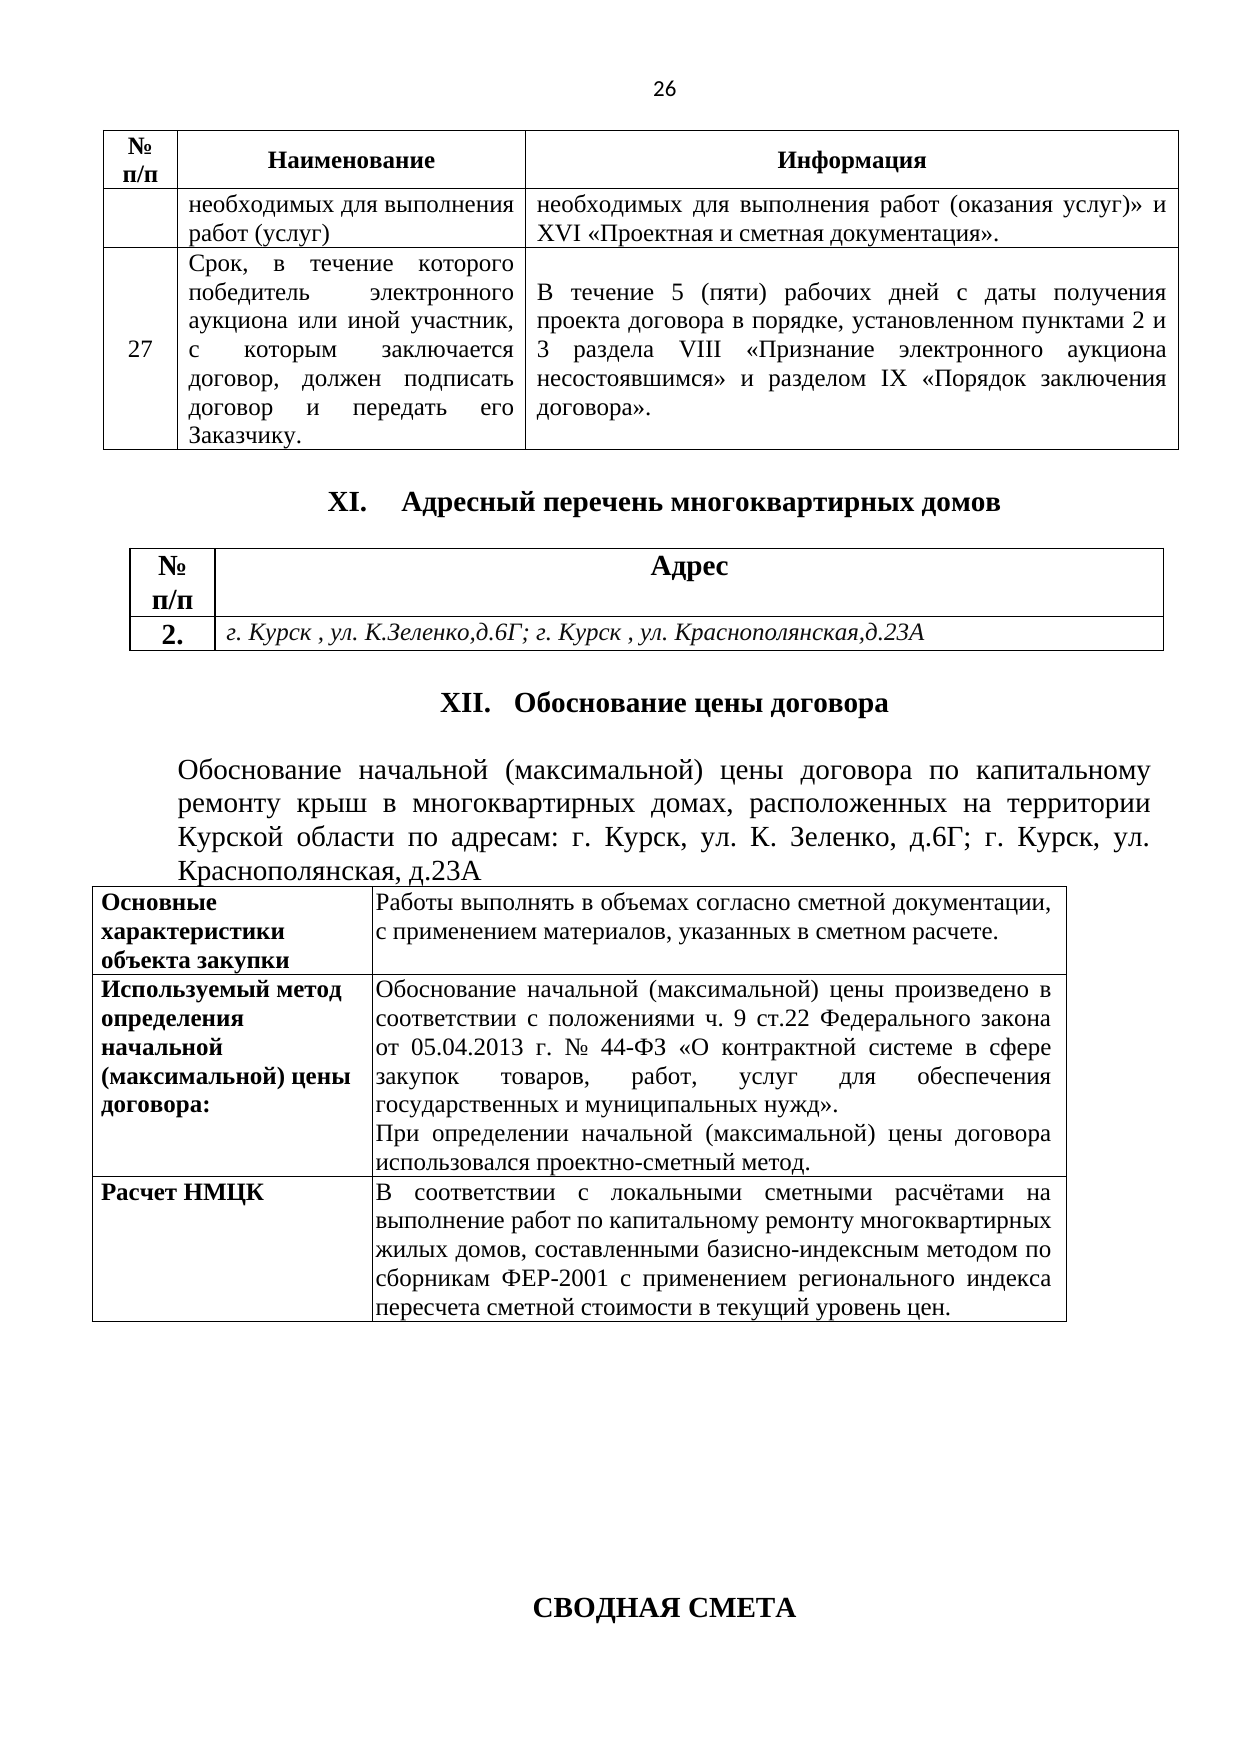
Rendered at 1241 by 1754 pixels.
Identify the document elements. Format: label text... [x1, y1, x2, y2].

list СВОДНАЯ СМЕТА [177, 1590, 1152, 1623]
text Обоснование начальной (максимальной) цены договора по капитальному ремонту крыш в многоквартирных домах, расположенных на территории Курской области по адресам: г. Курск, ул. К. Зеленко, д.6Г; г. Курск, ул. Краснополянская, д.23А [177, 752, 1152, 886]
table_cell 27 [104, 248, 177, 449]
table_cell Срок, в течение которого победитель электронного аукциона или иной участник, с которым заключается договор, должен подписать договор и передать его Заказчику. [178, 248, 525, 449]
table_cell 26 [104, 189, 177, 247]
table_cell г. Курск , ул. К.Зеленко,д.6Г; г. Курск , ул. Краснополянская,д.23А [216, 617, 1163, 650]
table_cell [178, 189, 525, 247]
table_cell Обоснование начальной (максимальной) цены произведено в соответствии с положениями ч. 9 ст.22 Федерального закона от 05.04.2013 г. № 44-ФЗ «О контрактной системе в сфере закупок товаров, работ, услуг для обеспечения государственных и муниципальных нужд». При определении начальной (максимальной) цены договора использовался проектно-сметный метод. [373, 975, 1066, 1176]
table_header Наименование [178, 131, 525, 188]
table_cell 2. [131, 617, 214, 650]
table_header № п/п [104, 131, 177, 188]
table_header Основные характеристики объекта закупки [93, 887, 372, 973]
table_header № п/п [131, 549, 214, 616]
table_header Работы выполнять в объемах согласно сметной документации, с применением материалов, указанных в сметном расчете. [373, 887, 1066, 973]
list Обоснование цены договора [177, 685, 1152, 718]
table_cell Расчет НМЦК [93, 1177, 372, 1321]
table_cell Используемый метод определения начальной (максимальной) цены договора: [93, 975, 372, 1176]
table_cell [526, 189, 1178, 247]
table_header Адрес [216, 549, 1163, 616]
table_cell В течение 5 (пяти) рабочих дней с даты получения проекта договора в порядке, установленном пунктами 2 и 3 раздела VIII «Признание электронного аукциона несостоявшимся» и разделом IX «Порядок заключения договора». [526, 248, 1178, 449]
list Адресный перечень многоквартирных домов [177, 484, 1152, 517]
table_cell В соответствии с локальными сметными расчётами на выполнение работ по капитальному ремонту многоквартирных жилых домов, составленными базисно-индексным методом по сборникам ФЕР-2001 с применением регионального индекса пересчета сметной стоимости в текущий уровень цен. [373, 1177, 1066, 1321]
table_header Информация [526, 131, 1178, 188]
